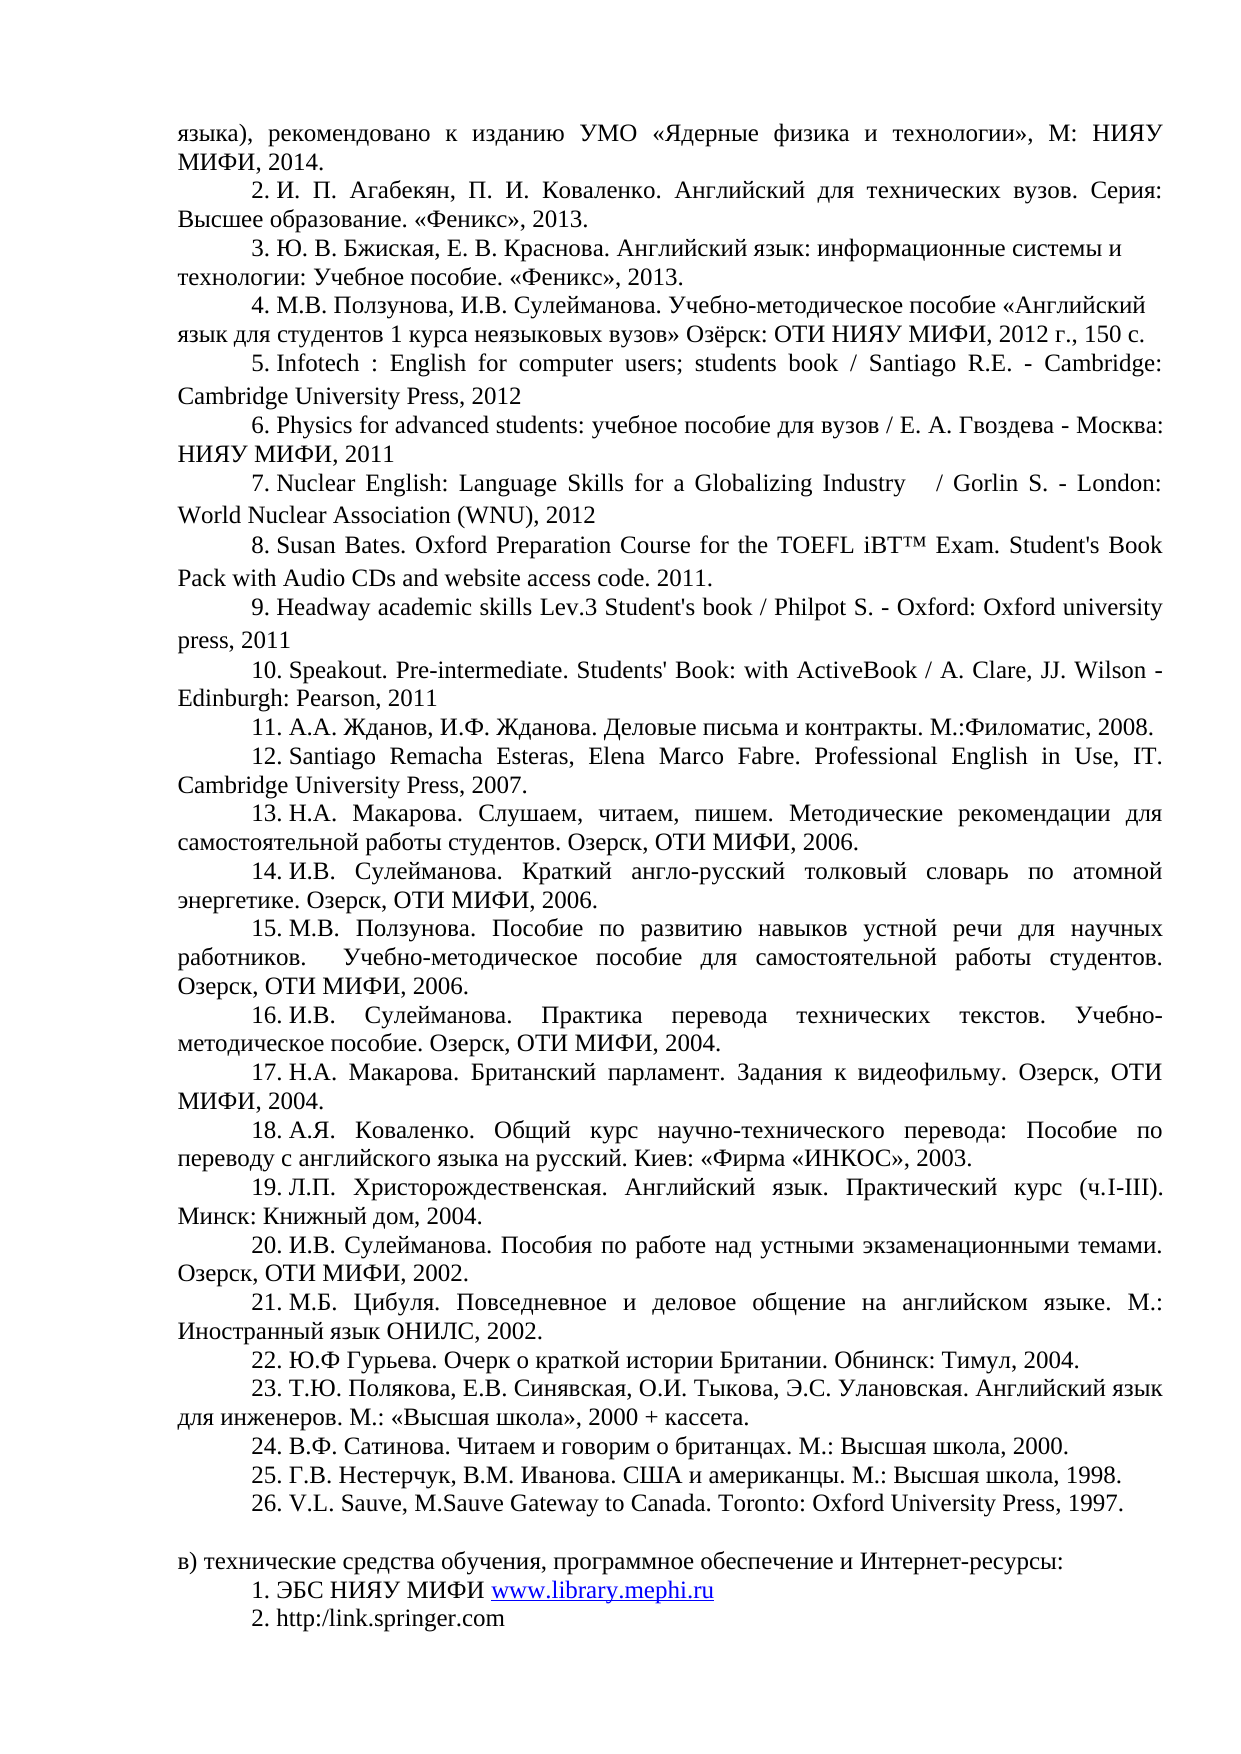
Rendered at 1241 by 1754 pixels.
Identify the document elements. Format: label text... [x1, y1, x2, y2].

list А.Я. Коваленко. Общий курс научно-технического перевода: Пособие по переводу с английского языка на русский. Киев: «Фирма «ИНКОС», 2003. [177, 1115, 1164, 1172]
list http:/link.springer.com [177, 1603, 1163, 1632]
text в) технические средства обучения, программное обеспечение и Интернет-ресурсы: [177, 1546, 1163, 1575]
list И. П. Агабекян, П. И. Коваленко. Английский для технических вузов. Серия: Высшее образование. «Феникс», 2013. [177, 176, 1164, 233]
list И.В. Сулейманова. Практика перевода технических текстов. Учебно-методическое пособие. Озерск, ОТИ МИФИ, 2004. [177, 1000, 1164, 1057]
list ЭБС НИЯУ МИФИ www.library.mephi.ru [177, 1575, 1163, 1603]
list Т.Ю. Полякова, Е.В. Синявская, О.И. Тыкова, Э.С. Улановская. Английский язык для инженеров. М.: «Высшая школа», 2000 + кассета. [177, 1373, 1164, 1431]
list Г.В. Нестерчук, В.М. Иванова. США и американцы. М.: Высшая школа, 1998. [177, 1460, 1164, 1488]
list Ю.Ф Гурьева. Очерк о краткой истории Британии. Обнинск: Тимул, 2004. [177, 1345, 1164, 1373]
list Santiago Remacha Esteras, Elena Marco Fabre. Professional English in Use, IT. Cambridge University Press, 2007. [177, 741, 1164, 798]
list Nuclear English: Language Skills for a Globalizing Industry / Gorlin S. - London: World Nuclear Association (WNU), 2012 [177, 468, 1164, 530]
list М.В. Ползунова, И.В. Сулейманова. Учебно-методическое пособие «Английский язык для студентов 1 курса неязыковых вузов» Озёрск: ОТИ НИЯУ МИФИ, 2012 г., 150 с. [177, 291, 1152, 348]
list Н.А. Макарова. Британский парламент. Задания к видеофильму. Озерск, ОТИ МИФИ, 2004. [177, 1057, 1164, 1115]
list Susan Bates. Oxford Preparation Course for the TOEFL iBT™ Exam. Student's Book Pack with Audio CDs and website access code. 2011. [177, 530, 1164, 592]
list Ю. В. Бжиская, Е. В. Краснова. Английский язык: информационные системы и технологии: Учебное пособие. «Феникс», 2013. [177, 233, 1152, 291]
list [177, 118, 1164, 176]
list Headway academic skills Lev.3 Student's book / Philpot S. - Oxford: Oxford university press, 2011 [177, 592, 1164, 655]
list Physics for advanced students: учебное пособие для вузов / Е. А. Гвоздева - Москва: НИЯУ МИФИ, 2011 [177, 410, 1164, 468]
list Н.А. Макарова. Слушаем, читаем, пишем. Методические рекомендации для самостоятельной работы студентов. Озерск, ОТИ МИФИ, 2006. [177, 798, 1164, 856]
list Speakout. Pre-intermediate. Students' Book: with ActiveBook / A. Clare, JJ. Wilson - Edinburgh: Pearson, 2011 [177, 655, 1164, 712]
list М.В. Ползунова. Пособие по развитию навыков устной речи для научных работников. Учебно-методическое пособие для самостоятельной работы студентов. Озерск, ОТИ МИФИ, 2006. [177, 913, 1164, 1000]
list Л.П. Христорождественская. Английский язык. Практический курс (ч.I-III). Минск: Книжный дом, 2004. [177, 1172, 1164, 1230]
list И.В. Сулейманова. Пособия по работе над устными экзаменационными темами. Озерск, ОТИ МИФИ, 2002. [177, 1230, 1164, 1287]
list А.А. Жданов, И.Ф. Жданова. Деловые письма и контракты. М.:Филоматис, 2008. [177, 712, 1164, 741]
list Infotech : English for computer users; students book / Santiago R.E. - Cambridge: Cambridge University Press, 2012 [177, 348, 1164, 410]
list М.Б. Цибуля. Повседневное и деловое общение на английском языке. М.: Иностранный язык ОНИЛС, 2002. [177, 1287, 1164, 1345]
list V.L. Sauve, M.Sauve Gateway to Canada. Toronto: Oxford University Press, 1997. [177, 1488, 1164, 1517]
list В.Ф. Сатинова. Читаем и говорим о британцах. М.: Высшая школа, 2000. [177, 1431, 1164, 1460]
list И.В. Сулейманова. Краткий англо-русский толковый словарь по атомной энергетике. Озерск, ОТИ МИФИ, 2006. [177, 856, 1164, 913]
